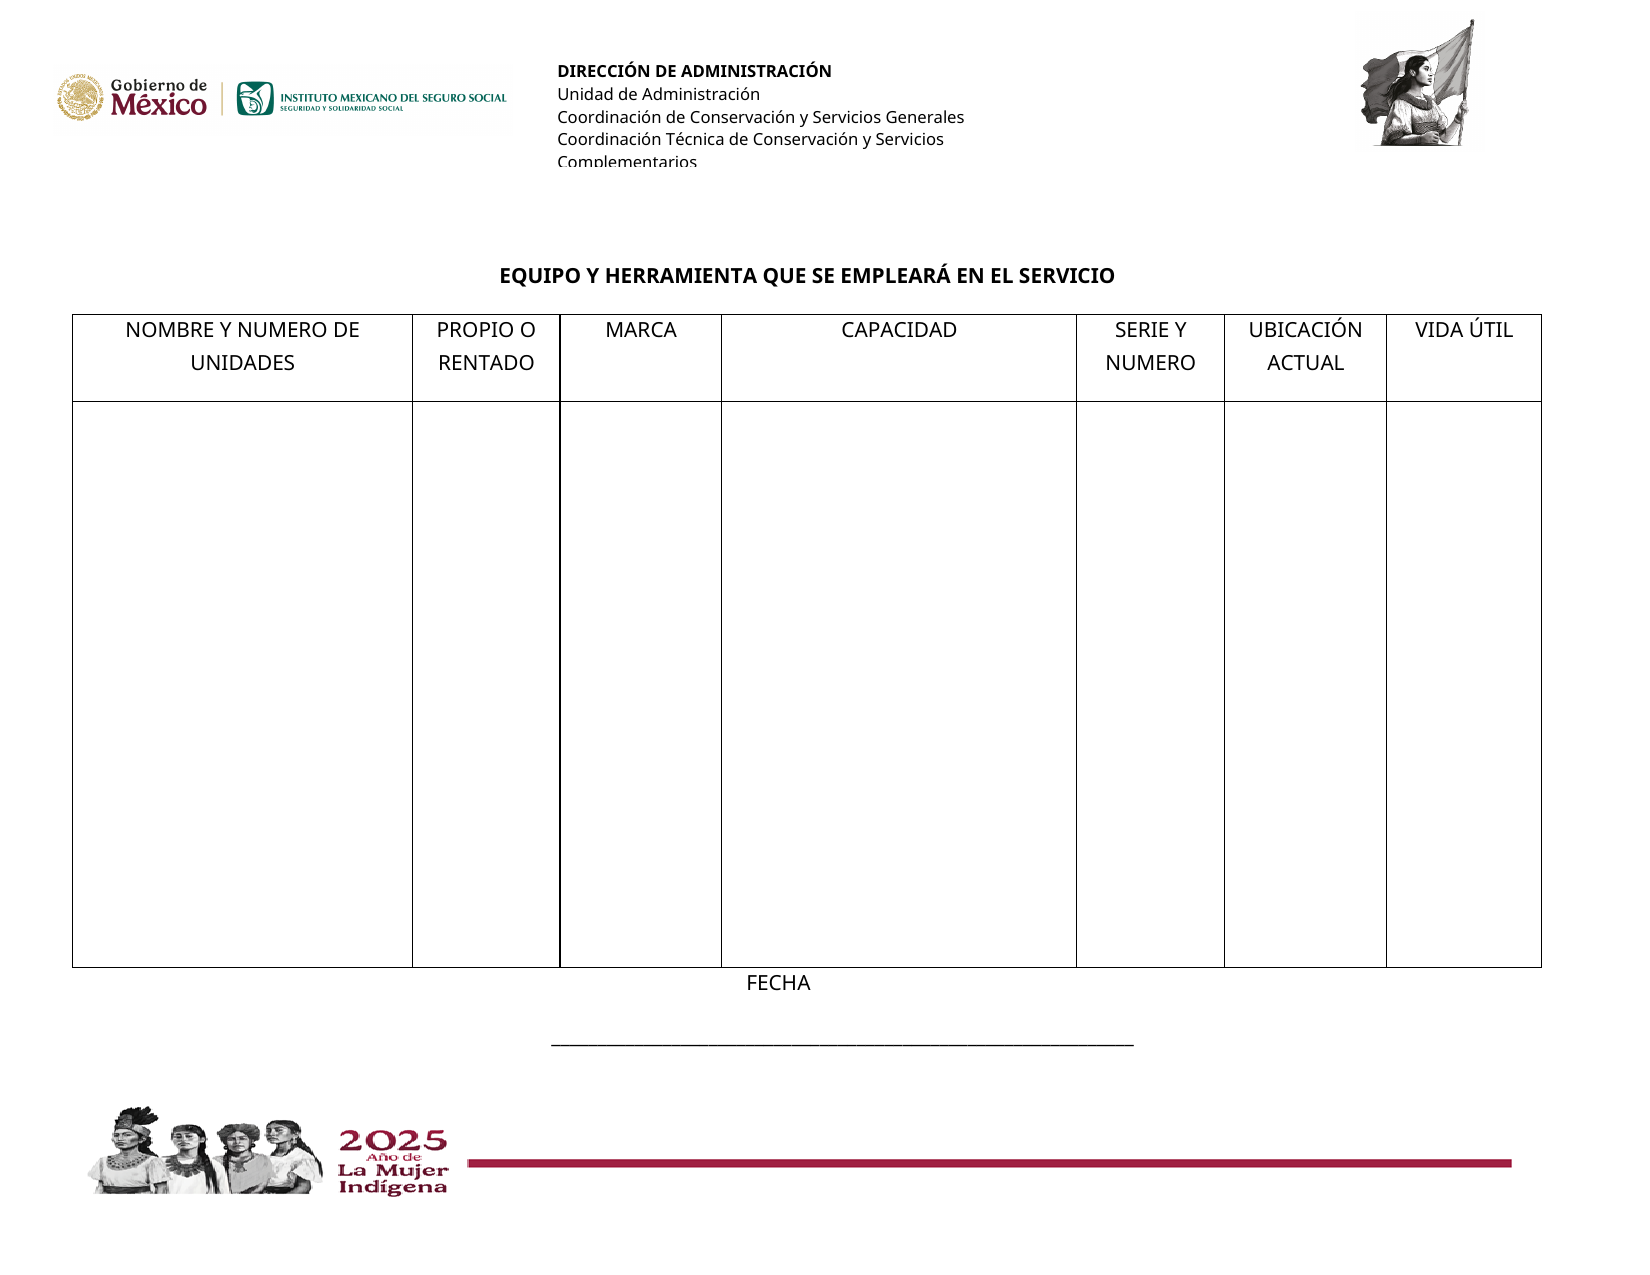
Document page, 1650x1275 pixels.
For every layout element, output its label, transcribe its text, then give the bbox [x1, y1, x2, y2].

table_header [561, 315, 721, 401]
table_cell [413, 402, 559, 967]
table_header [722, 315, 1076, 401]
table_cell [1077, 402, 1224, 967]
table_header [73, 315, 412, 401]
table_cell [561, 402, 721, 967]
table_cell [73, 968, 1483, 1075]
picture [1354, 11, 1485, 152]
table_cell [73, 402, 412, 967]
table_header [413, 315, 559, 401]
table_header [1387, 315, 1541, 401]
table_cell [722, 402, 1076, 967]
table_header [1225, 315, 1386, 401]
picture [59, 1095, 1576, 1202]
picture [53, 64, 513, 136]
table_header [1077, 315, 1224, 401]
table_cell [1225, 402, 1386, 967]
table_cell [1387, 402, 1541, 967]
text EQUIPO Y HERRAMIENTA QUE SE EMPLEARÁ EN EL SERVICIO [59, 261, 1556, 289]
